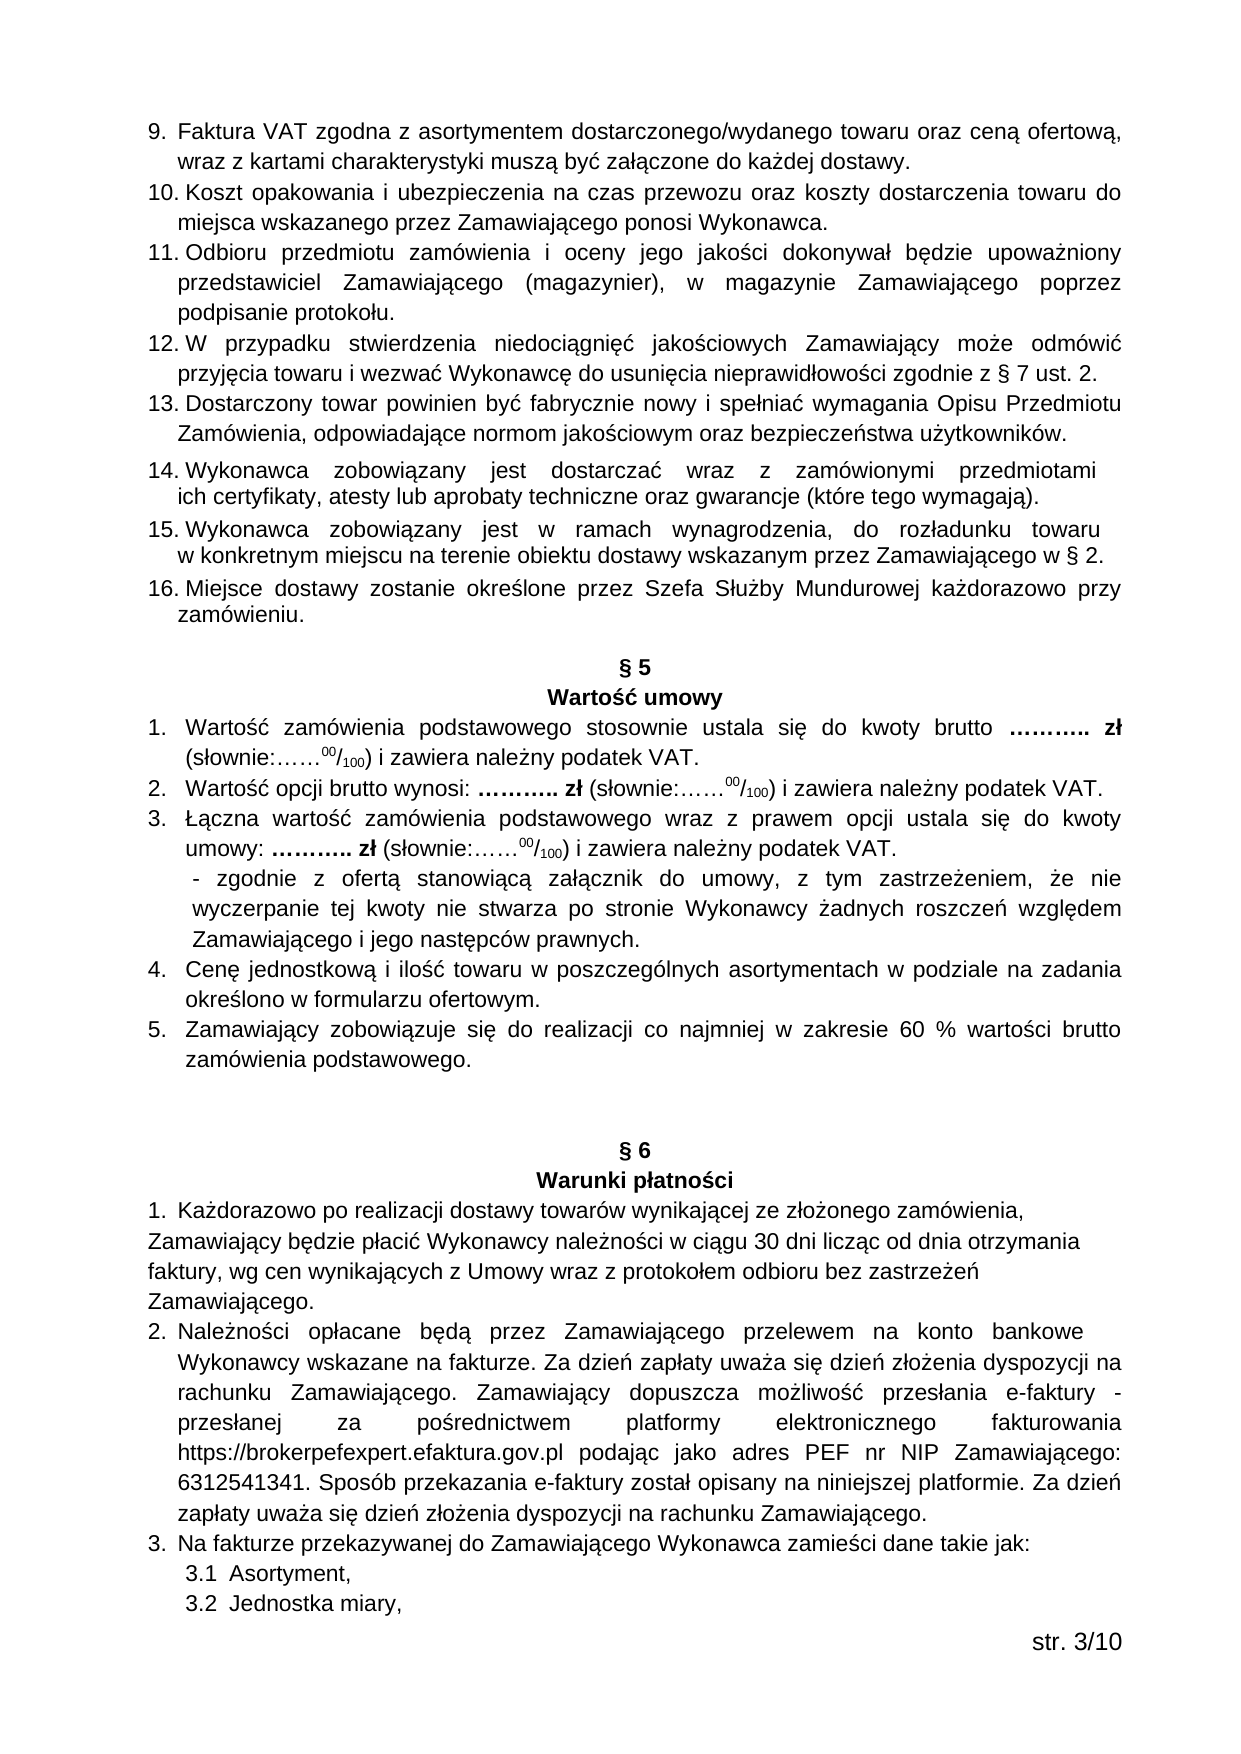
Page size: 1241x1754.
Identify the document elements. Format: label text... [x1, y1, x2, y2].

list Łączna wartość zamówienia podstawowego wraz z prawem opcji ustala się do kwoty umowy: ……….. zł (słownie:……00/100) i zawiera należny podatek VAT. [148, 805, 1122, 861]
list Jednostka miary, [185, 1590, 1122, 1616]
list Wykonawca zobowiązany jest w ramach wynagrodzenia, do rozładunku towaru w konkretnym miejscu na terenie obiektu dostawy wskazanym przez Zamawiającego w § 2. [148, 516, 1122, 568]
list Cenę jednostkową i ilość towaru w poszczególnych asortymentach w podziale na zadania określono w formularzu ofertowym. [148, 956, 1122, 1012]
list Wartość opcji brutto wynosi: ……….. zł (słownie:……00/100) i zawiera należny podatek VAT. [148, 774, 1122, 801]
text § 6 [148, 1137, 1122, 1163]
list Koszt opakowania i ubezpieczenia na czas przewozu oraz koszty dostarczenia towaru do miejsca wskazanego przez Zamawiającego ponosi Wykonawca. [148, 178, 1122, 235]
list W przypadku stwierdzenia niedociągnięć jakościowych Zamawiający może odmówić przyjęcia towaru i wezwać Wykonawcę do usunięcia nieprawidłowości zgodnie z § 7 ust. 2. [148, 329, 1122, 386]
list Miejsce dostawy zostanie określone przez Szefa Służby Mundurowej każdorazowo przy zamówieniu. [148, 574, 1122, 627]
list Dostarczony towar powinien być fabrycznie nowy i spełniać wymagania Opisu Przedmiotu Zamówienia, odpowiadające normom jakościowym oraz bezpieczeństwa użytkowników. [148, 390, 1122, 447]
list Odbioru przedmiotu zamówienia i oceny jego jakości dokonywał będzie upoważniony przedstawiciel Zamawiającego (magazynier), w magazynie Zamawiającego poprzez podpisanie protokołu. [148, 239, 1122, 326]
list Na fakturze przekazywanej do Zamawiającego Wykonawca zamieści dane takie jak: [148, 1530, 1122, 1556]
list Zamawiający zobowiązuje się do realizacji co najmniej w zakresie 60 % wartości brutto zamówienia podstawowego. [148, 1016, 1122, 1073]
text § 5 [148, 654, 1122, 680]
list Faktura VAT zgodna z asortymentem dostarczonego/wydanego towaru oraz ceną ofertową, wraz z kartami charakterystyki muszą być załączone do każdej dostawy. [148, 118, 1122, 175]
list Asortyment, [185, 1560, 1122, 1586]
list Każdorazowo po realizacji dostawy towarów wynikającej ze złożonego zamówienia, Zamawiający będzie płacić Wykonawcy należności w ciągu 30 dni licząc od dnia otrzymania faktury, wg cen wynikających z Umowy wraz z protokołem odbioru bez zastrzeżeń Zamawiającego. [148, 1197, 1122, 1314]
text Wartość umowy [148, 684, 1122, 710]
list Wykonawca zobowiązany jest dostarczać wraz z zamówionymi przedmiotami ich certyfikaty, atesty lub aprobaty techniczne oraz gwarancje (które tego wymagają). [148, 457, 1122, 509]
list Wartość zamówienia podstawowego stosownie ustala się do kwoty brutto ……….. zł (słownie:……00/100) i zawiera należny podatek VAT. [148, 714, 1122, 771]
text - zgodnie z ofertą stanowiącą załącznik do umowy, z tym zastrzeżeniem, że nie wyczerpanie tej kwoty nie stwarza po stronie Wykonawcy żadnych roszczeń względem Zamawiającego i jego następców prawnych. [192, 865, 1122, 952]
list Należności opłacane będą przez Zamawiającego przelewem na konto bankowe Wykonawcy wskazane na fakturze. Za dzień zapłaty uważa się dzień złożenia dyspozycji na rachunku Zamawiającego. Zamawiający dopuszcza możliwość przesłania e-faktury - przesłanej za pośrednictwem platformy elektronicznego fakturowania https://brokerpefexpert.efaktura.gov.pl podając jako adres PEF nr NIP Zamawiającego: 6312541341. Sposób przekazania e-faktury został opisany na niniejszej platformie. Za dzień zapłaty uważa się dzień złożenia dyspozycji na rachunku Zamawiającego. [148, 1318, 1122, 1526]
text Warunki płatności [148, 1167, 1122, 1193]
